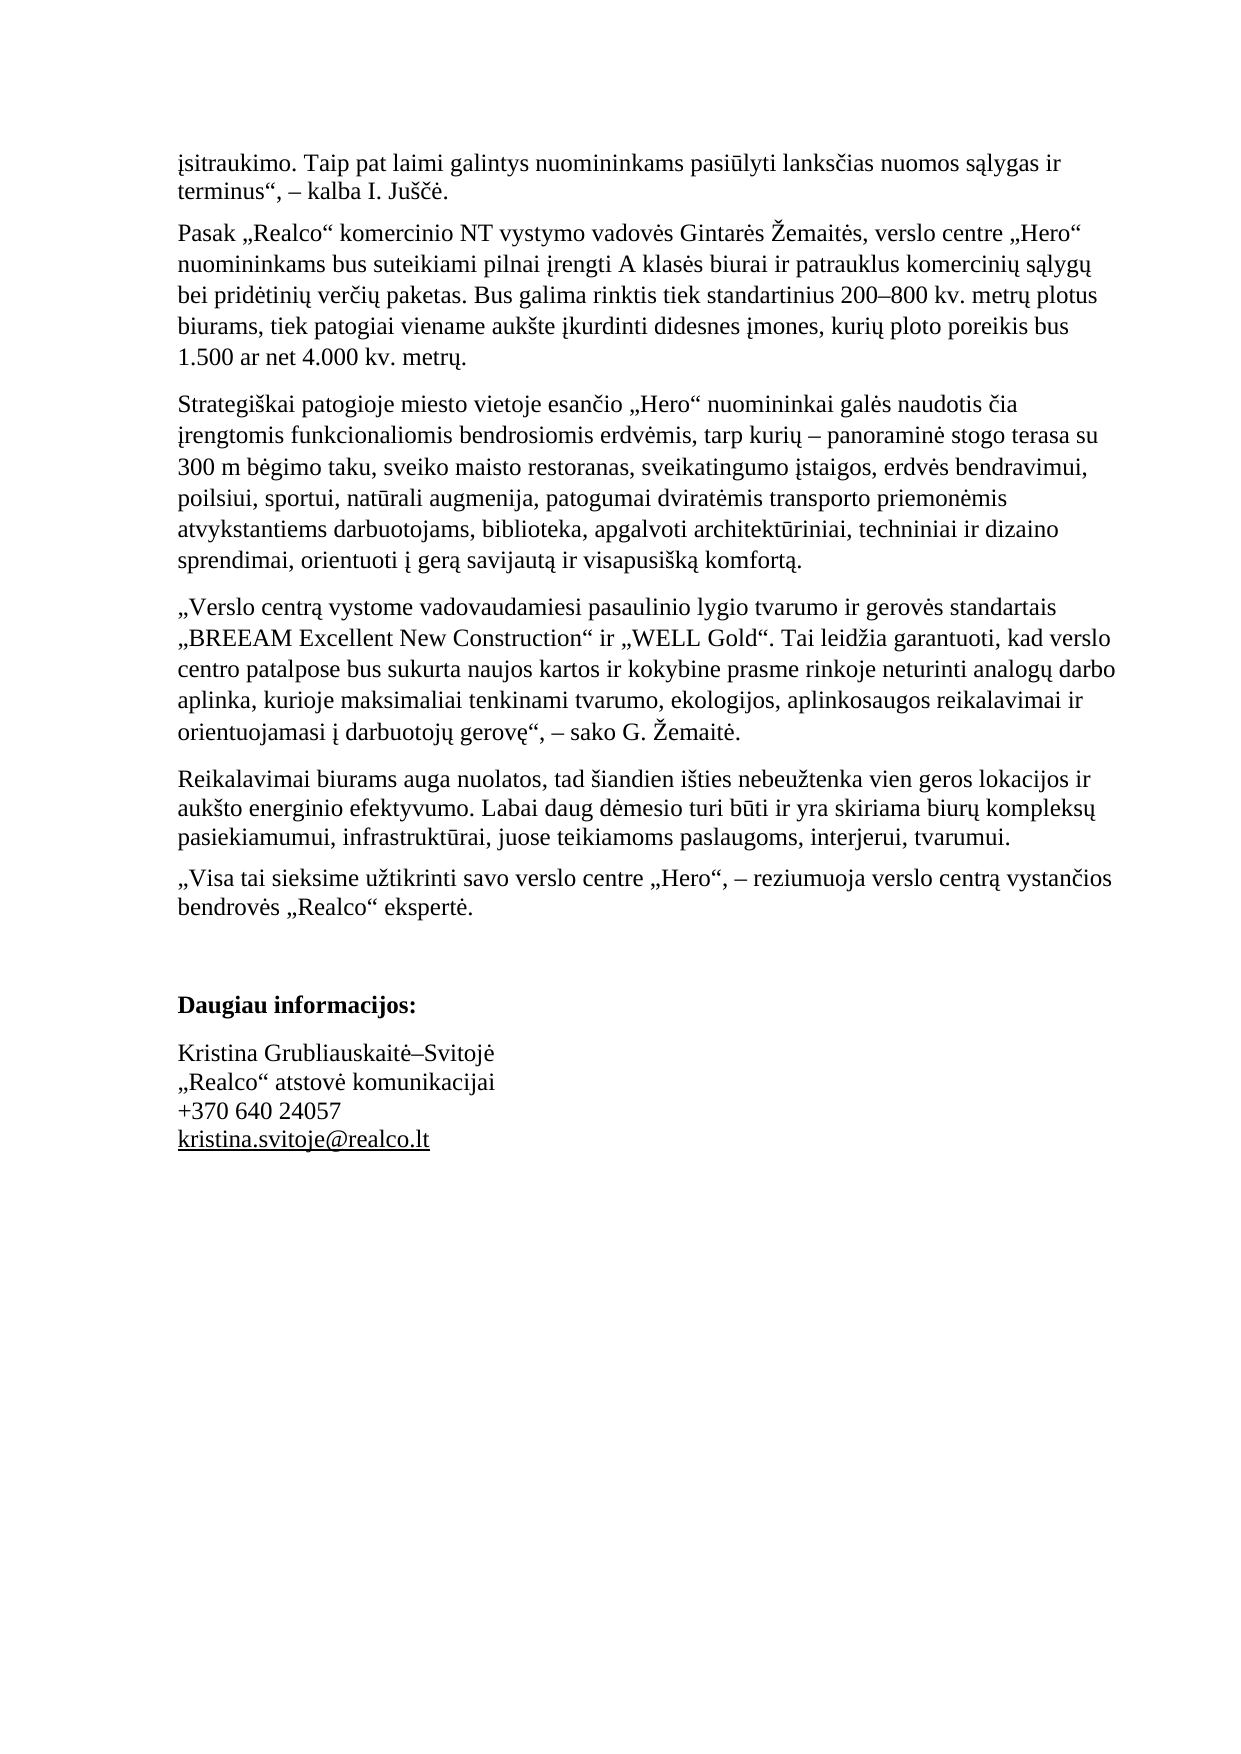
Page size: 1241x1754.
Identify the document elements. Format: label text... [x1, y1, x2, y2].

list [177, 148, 1122, 205]
text „Verslo centrą vystome vadovaudamiesi pasaulinio lygio tvarumo ir gerovės standartais „BREEAM Excellent New Construction“ ir „WELL Gold“. Tai leidžia garantuoti, kad verslo centro patalpose bus sukurta naujos kartos ir kokybine prasme rinkoje neturinti analogų darbo aplinka, kurioje maksimaliai tenkinami tvarumo, ekologijos, aplinkosaugos reikalavimai ir orientuojamasi į darbuotojų gerovę“, – sako G. Žemaitė. [177, 592, 1122, 745]
text Kristina Grubliauskaitė–Svitojė [177, 1038, 1122, 1067]
list „Visa tai sieksime užtikrinti savo verslo centre „Hero“, – reziumuoja verslo centrą vystančios bendrovės „Realco“ ekspertė. [177, 863, 1122, 921]
list Reikalavimai biurams auga nuolatos, tad šiandien išties nebeužtenka vien geros lokacijos ir aukšto energinio efektyvumo. Labai daug dėmesio turi būti ir yra skiriama biurų kompleksų pasiekiamumui, infrastruktūrai, juose teikiamoms paslaugoms, interjerui, tvarumui. [177, 764, 1122, 851]
text Daugiau informacijos: [177, 991, 1122, 1019]
text Pasak „Realco“ komercinio NT vystymo vadovės Gintarės Žemaitės, verslo centre „Hero“ nuomininkams bus suteikiami pilnai įrengti A klasės biurai ir patrauklus komercinių sąlygų bei pridėtinių verčių paketas. Bus galima rinktis tiek standartinius 200–800 kv. metrų plotus biurams, tiek patogiai viename aukšte įkurdinti didesnes įmones, kurių ploto poreikis bus 1.500 ar net 4.000 kv. metrų. [177, 218, 1122, 371]
text Strategiškai patogioje miesto vietoje esančio „Hero“ nuomininkai galės naudotis čia įrengtomis funkcionaliomis bendrosiomis erdvėmis, tarp kurių – panoraminė stogo terasa su 300 m bėgimo taku, sveiko maisto restoranas, sveikatingumo įstaigos, erdvės bendravimui, poilsiui, sportui, natūrali augmenija, patogumai dviratėmis transporto priemonėmis atvykstantiems darbuotojams, biblioteka, apgalvoti architektūriniai, techniniai ir dizaino sprendimai, orientuoti į gerą savijautą ir visapusišką komfortą. [177, 389, 1122, 573]
text kristina.svitoje@realco.lt [177, 1124, 1122, 1153]
text +370 640 24057 [177, 1096, 1122, 1124]
text „Realco“ atstovė komunikacijai [177, 1067, 1122, 1096]
